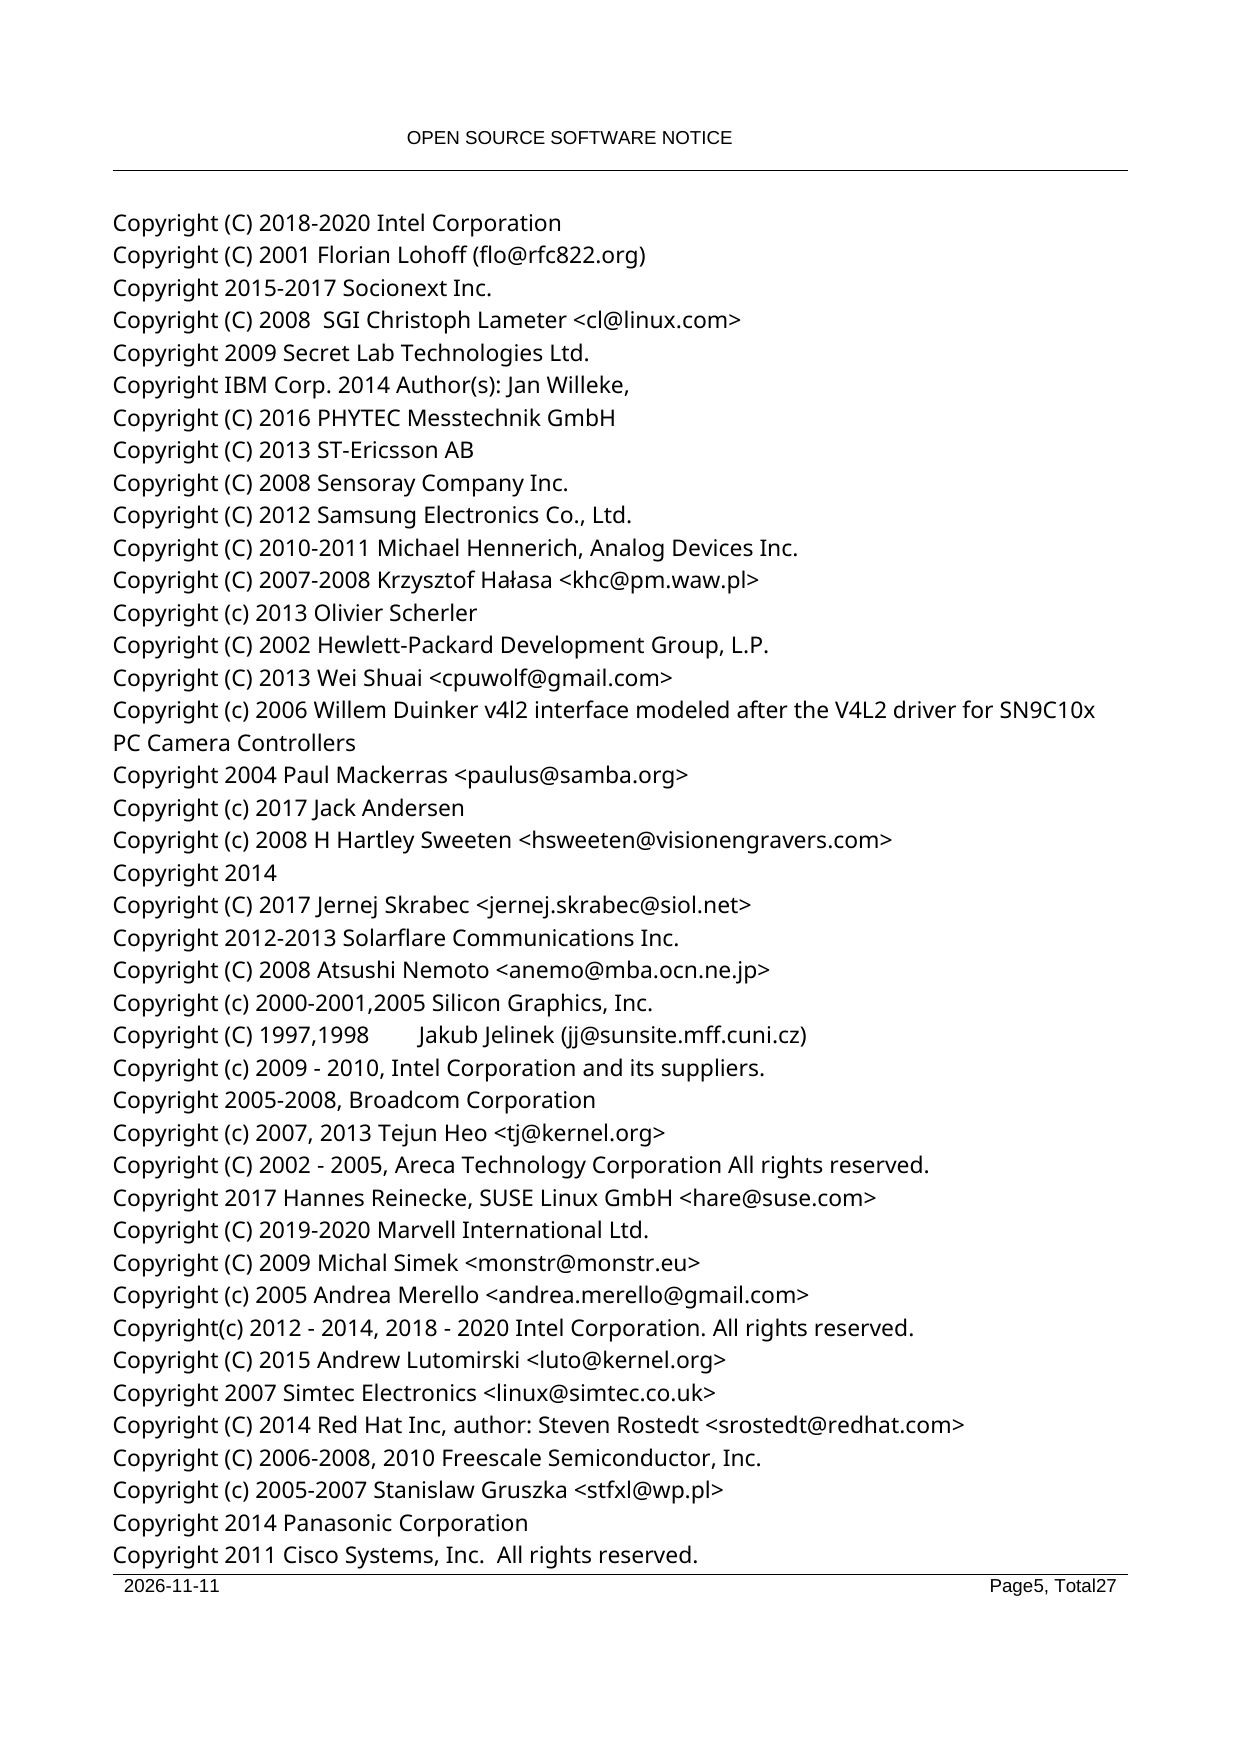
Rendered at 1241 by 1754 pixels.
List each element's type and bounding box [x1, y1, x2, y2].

text [112, 206, 1128, 1571]
